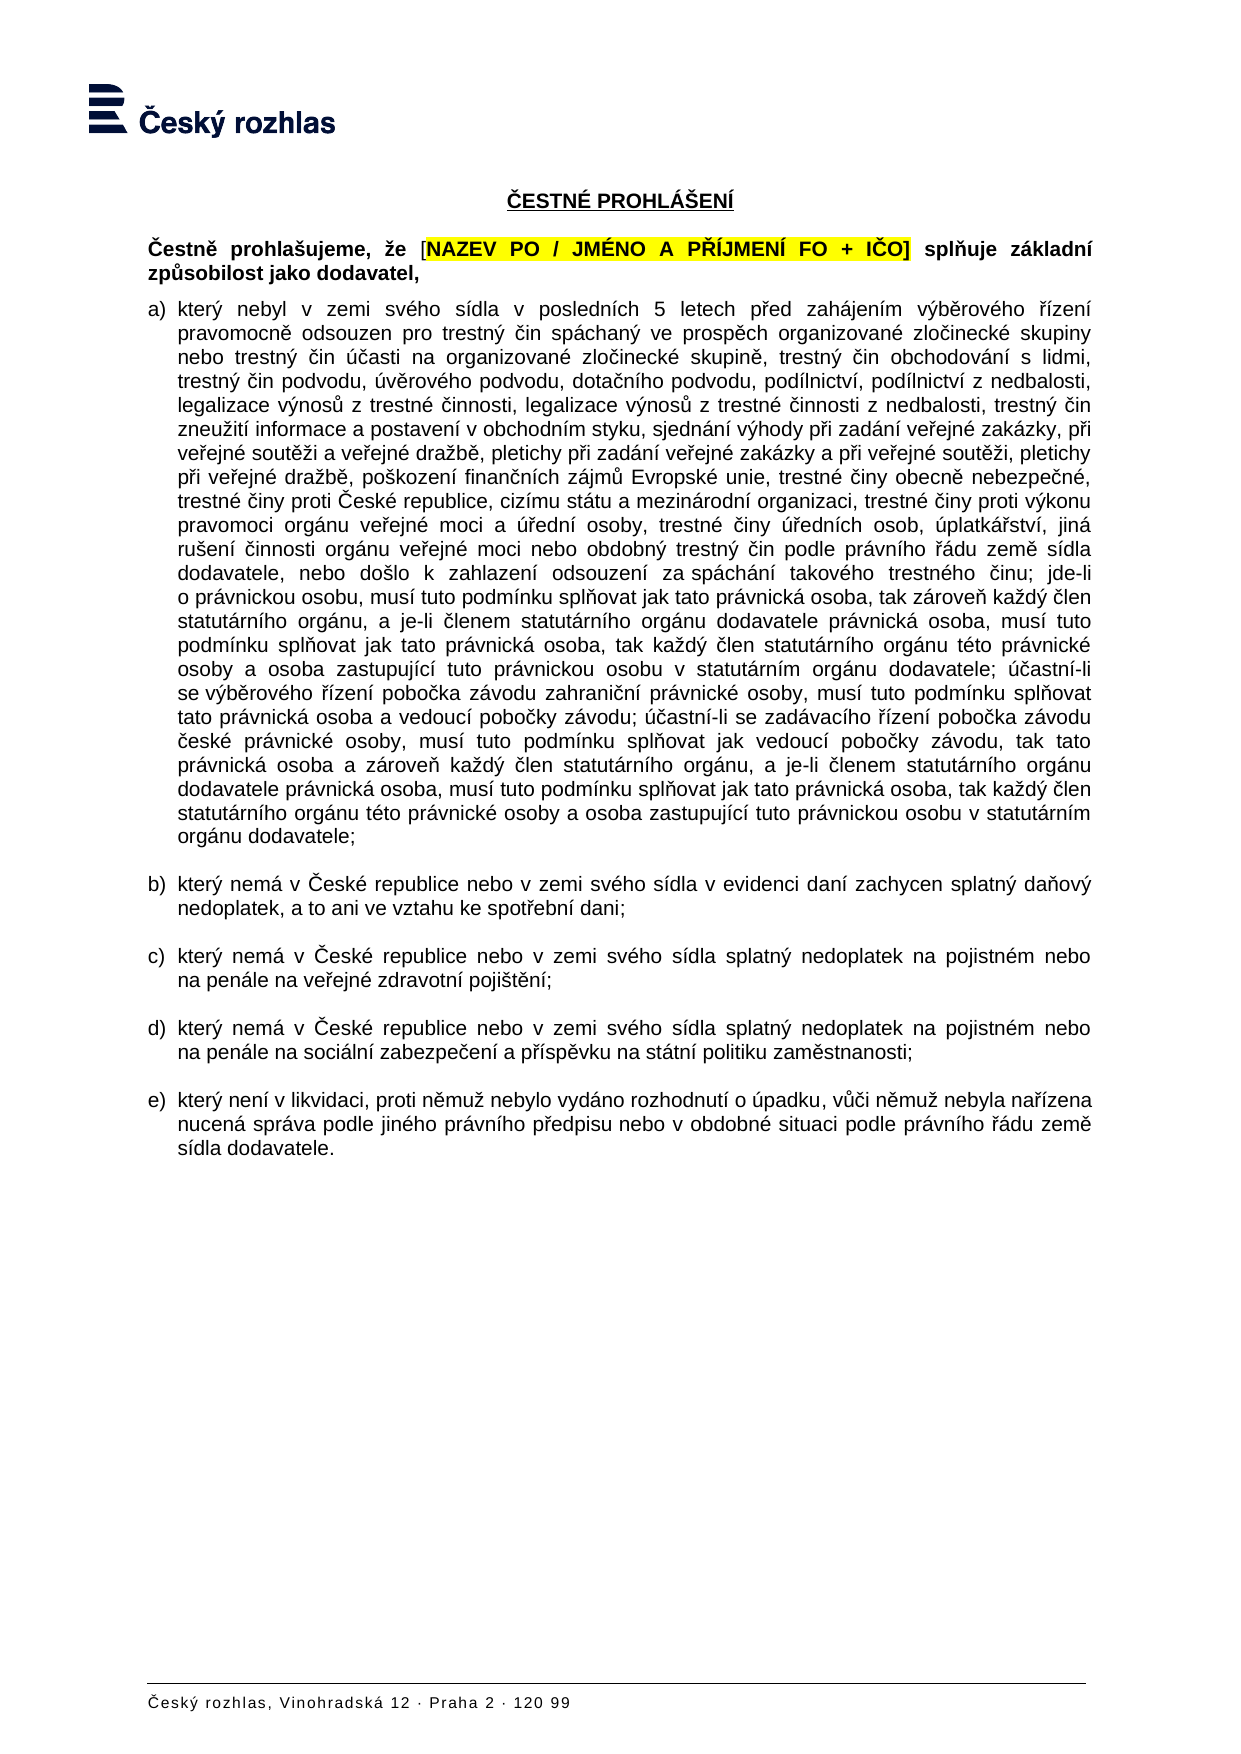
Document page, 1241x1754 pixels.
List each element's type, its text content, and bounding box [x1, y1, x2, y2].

list který nemá v České republice nebo v zemi svého sídla splatný nedoplatek na pojistném nebo na penále na veřejné zdravotní pojištění; [148, 944, 1092, 992]
list který nemá v České republice nebo v zemi svého sídla splatný nedoplatek na pojistném nebo na penále na sociální zabezpečení a příspěvku na státní politiku zaměstnanosti; [148, 1016, 1092, 1064]
text Čestně prohlašujeme, že [NAZEV PO / JMÉNO A PŘÍJMENÍ FO + IČO] splňuje základní způsobilost jako dodavatel, [148, 237, 1092, 285]
list který nebyl v zemi svého sídla v posledních 5 letech před zahájením výběrového řízení pravomocně odsouzen pro trestný čin spáchaný ve prospěch organizované zločinecké skupiny nebo trestný čin účasti na organizované zločinecké skupině, trestný čin obchodování s lidmi, trestný čin podvodu, úvěrového podvodu, dotačního podvodu, podílnictví, podílnictví z nedbalosti, legalizace výnosů z trestné činnosti, legalizace výnosů z trestné činnosti z nedbalosti, trestný čin zneužití informace a postavení v obchodním styku, sjednání výhody při zadání veřejné zakázky, při veřejné soutěži a veřejné dražbě, pletichy při zadání veřejné zakázky a při veřejné soutěži, pletichy při veřejné dražbě, poškození finančních zájmů Evropské unie, trestné činy obecně nebezpečné, trestné činy proti České republice, cizímu státu a mezinárodní organizaci, trestné činy proti výkonu pravomoci orgánu veřejné moci a úřední osoby, trestné činy úředních osob, úplatkářství, jiná rušení činnosti orgánu veřejné moci nebo obdobný trestný čin podle právního řádu země sídla dodavatele, nebo došlo k zahlazení odsouzení za spáchání takového trestného činu; jde-li o právnickou osobu, musí tuto podmínku splňovat jak tato právnická osoba, tak zároveň každý člen statutárního orgánu, a je-li členem statutárního orgánu dodavatele právnická osoba, musí tuto podmínku splňovat jak tato právnická osoba, tak každý člen statutárního orgánu této právnické osoby a osoba zastupující tuto právnickou osobu v statutárním orgánu dodavatele; účastní-li se výběrového řízení pobočka závodu zahraniční právnické osoby, musí tuto podmínku splňovat tato právnická osoba a vedoucí pobočky závodu; účastní-li se zadávacího řízení pobočka závodu české právnické osoby, musí tuto podmínku splňovat jak vedoucí pobočky závodu, tak tato právnická osoba a zároveň každý člen statutárního orgánu, a je-li členem statutárního orgánu dodavatele právnická osoba, musí tuto podmínku splňovat jak tato právnická osoba, tak každý člen statutárního orgánu této právnické osoby a osoba zastupující tuto právnickou osobu v statutárním orgánu dodavatele; [148, 297, 1092, 848]
list který nemá v České republice nebo v zemi svého sídla v evidenci daní zachycen splatný daňový nedoplatek, a to ani ve vztahu ke spotřební dani; [148, 872, 1092, 920]
list který není v likvidaci, proti němuž nebylo vydáno rozhodnutí o úpadku, vůči němuž nebyla nařízena nucená správa podle jiného právního předpisu nebo v obdobné situaci podle právního řádu země sídla dodavatele. [148, 1088, 1092, 1160]
picture [89, 84, 335, 138]
text ČESTNÉ PROHLÁŠENÍ [148, 189, 1092, 213]
